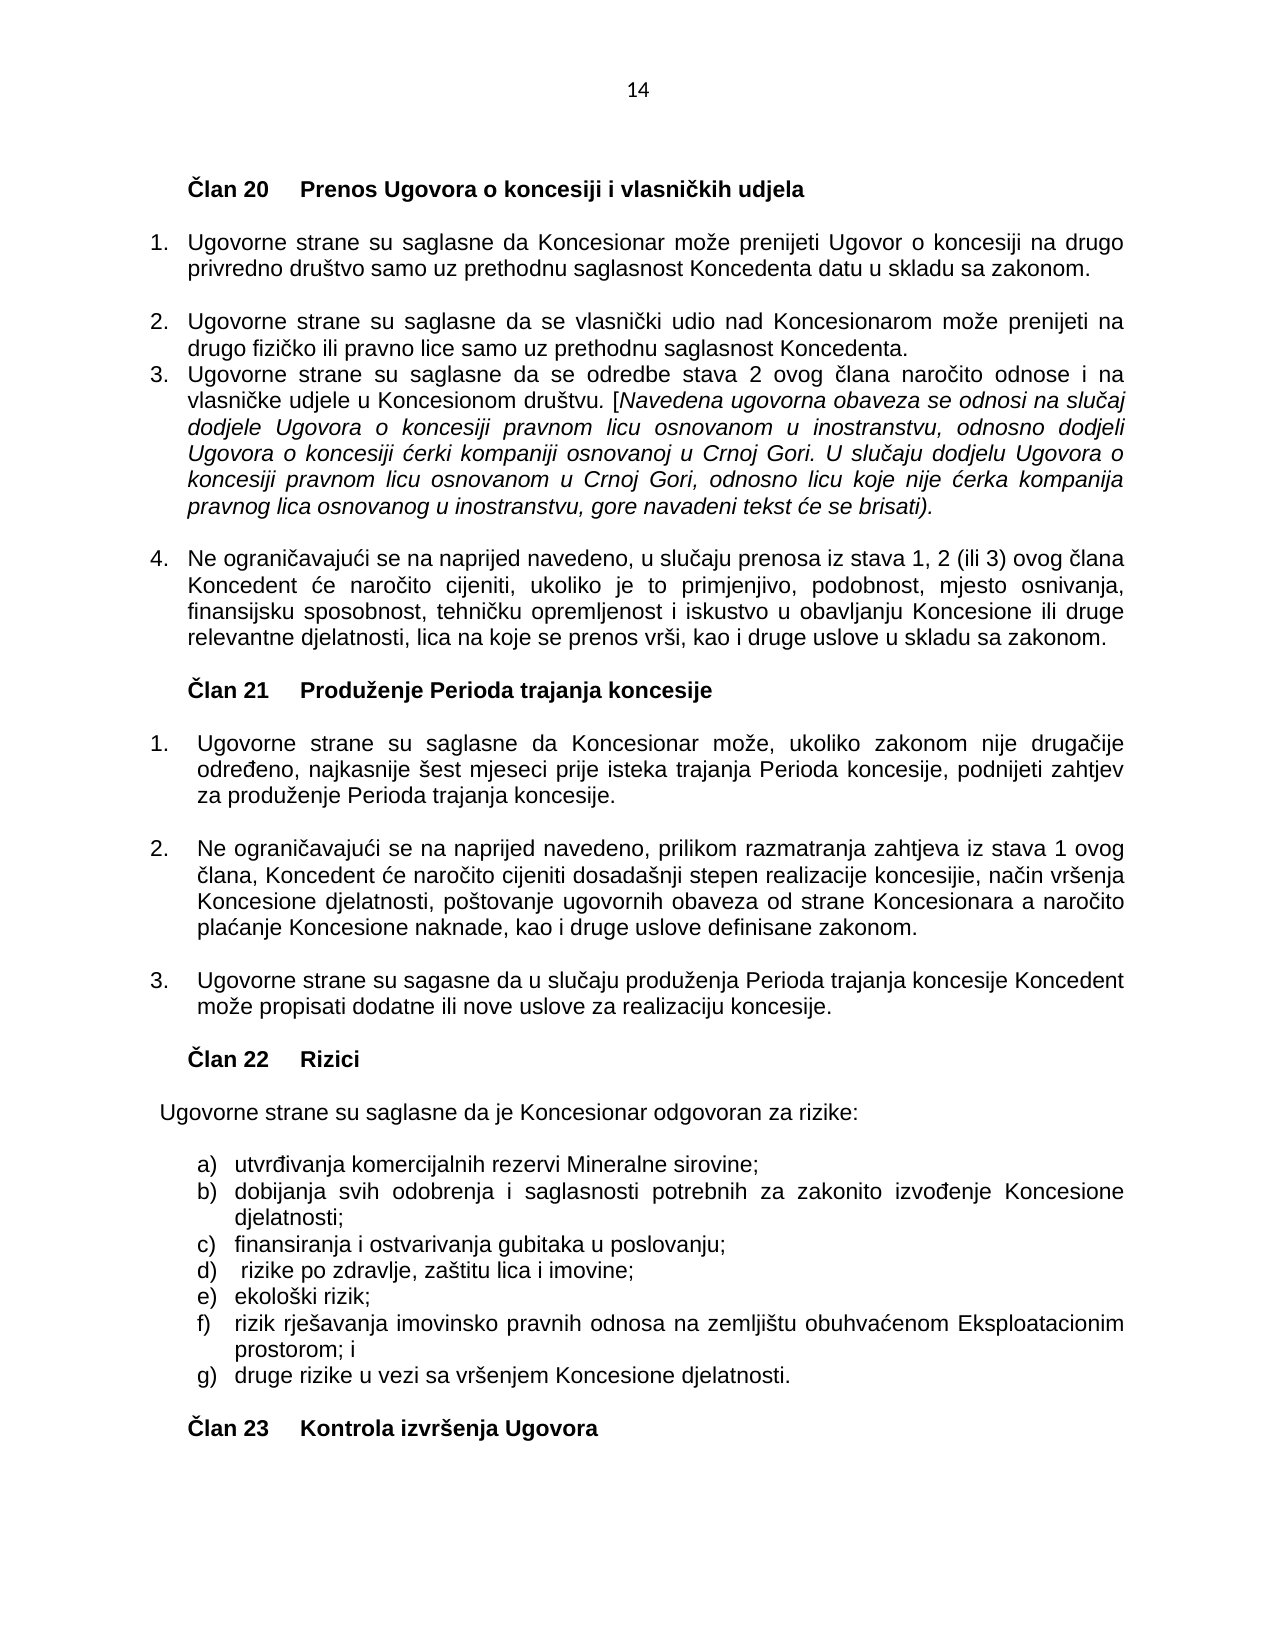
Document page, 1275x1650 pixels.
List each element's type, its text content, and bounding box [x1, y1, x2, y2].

list ekološki rizik; [197, 1283, 1125, 1309]
list Ne ograničavajući se na naprijed navedeno, u slučaju prenosa iz stava 1, 2 (ili 3) ovog člana Koncedent će naročito cijeniti, ukoliko je to primjenjivo, podobnost, mjesto osnivanja, finansijsku sposobnost, tehničku opremljenost i iskustvo u obavljanju Koncesione ili druge relevantne djelatnosti, lica na koje se prenos vrši, kao i druge uslove u skladu sa zakonom. [150, 545, 1125, 651]
list Ugovorne strane su saglasne da se vlasnički udio nad Koncesionarom može prenijeti na drugo fizičko ili pravno lice samo uz prethodnu saglasnost Koncedenta. [150, 308, 1125, 361]
list Ugovorne strane su saglasne da Koncesionar može prenijeti Ugovor o koncesiji na drugo privredno društvo samo uz prethodnu saglasnost Koncedenta datu u skladu sa zakonom. [150, 229, 1125, 282]
list finansiranja i ostvarivanja gubitaka u poslovanju; [197, 1231, 1125, 1257]
list Ne ograničavajući se na naprijed navedeno, prilikom razmatranja zahtjeva iz stava 1 ovog člana, Koncedent će naročito cijeniti dosadašnji stepen realizacije koncesijie, način vršenja Koncesione djelatnosti, poštovanje ugovornih obaveza od strane Koncesionara a naročito plaćanje Koncesione naknade, kao i druge uslove definisane zakonom. [150, 835, 1125, 941]
list Ugovorne strane su saglasne da je Koncesionar odgovoran za rizike: [159, 1099, 1125, 1125]
list Rizici [187, 1046, 1125, 1072]
list Ugovorne strane su saglasne da se odredbe stava 2 ovog člana naročito odnose i na vlasničke udjele u Koncesionom društvu. [Navedena ugovorna obaveza se odnosi na slučaj dodjele Ugovora o koncesiji pravnom licu osnovanom u inostranstvu, odnosno dodjeli Ugovora o koncesiji ćerki kompaniji osnovanoj u Crnoj Gori. U slučaju dodjelu Ugovora o koncesiji pravnom licu osnovanom u Crnoj Gori, odnosno licu koje nije ćerka kompanija pravnog lica osnovanog u inostranstvu, gore navadeni tekst će se brisati). [150, 361, 1125, 519]
list Ugovorne strane su saglasne da Koncesionar može, ukoliko zakonom nije drugačije određeno, najkasnije šest mjeseci prije isteka trajanja Perioda koncesije, podnijeti zahtjev za produženje Perioda trajanja koncesije. [150, 730, 1125, 809]
list Prenos Ugovora o koncesiji i vlasničkih udjela [187, 176, 1125, 203]
list rizik rješavanja imovinsko pravnih odnosa na zemljištu obuhvaćenom Eksploatacionim prostorom; i [197, 1309, 1125, 1362]
list Produženje Perioda trajanja koncesije [187, 677, 1125, 703]
list Ugovorne strane su sagasne da u slučaju produženja Perioda trajanja koncesije Koncedent može propisati dodatne ili nove uslove za realizaciju koncesije. [150, 967, 1125, 1020]
list rizike po zdravlje, zaštitu lica i imovine; [197, 1257, 1125, 1283]
list druge rizike u vezi sa vršenjem Koncesione djelatnosti. [197, 1362, 1125, 1389]
list dobijanja svih odobrenja i saglasnosti potrebnih za zakonito izvođenje Koncesione djelatnosti; [197, 1178, 1125, 1231]
list utvrđivanja komercijalnih rezervi Mineralne sirovine; [197, 1151, 1125, 1178]
list Kontrola izvršenja Ugovora [187, 1415, 1125, 1441]
